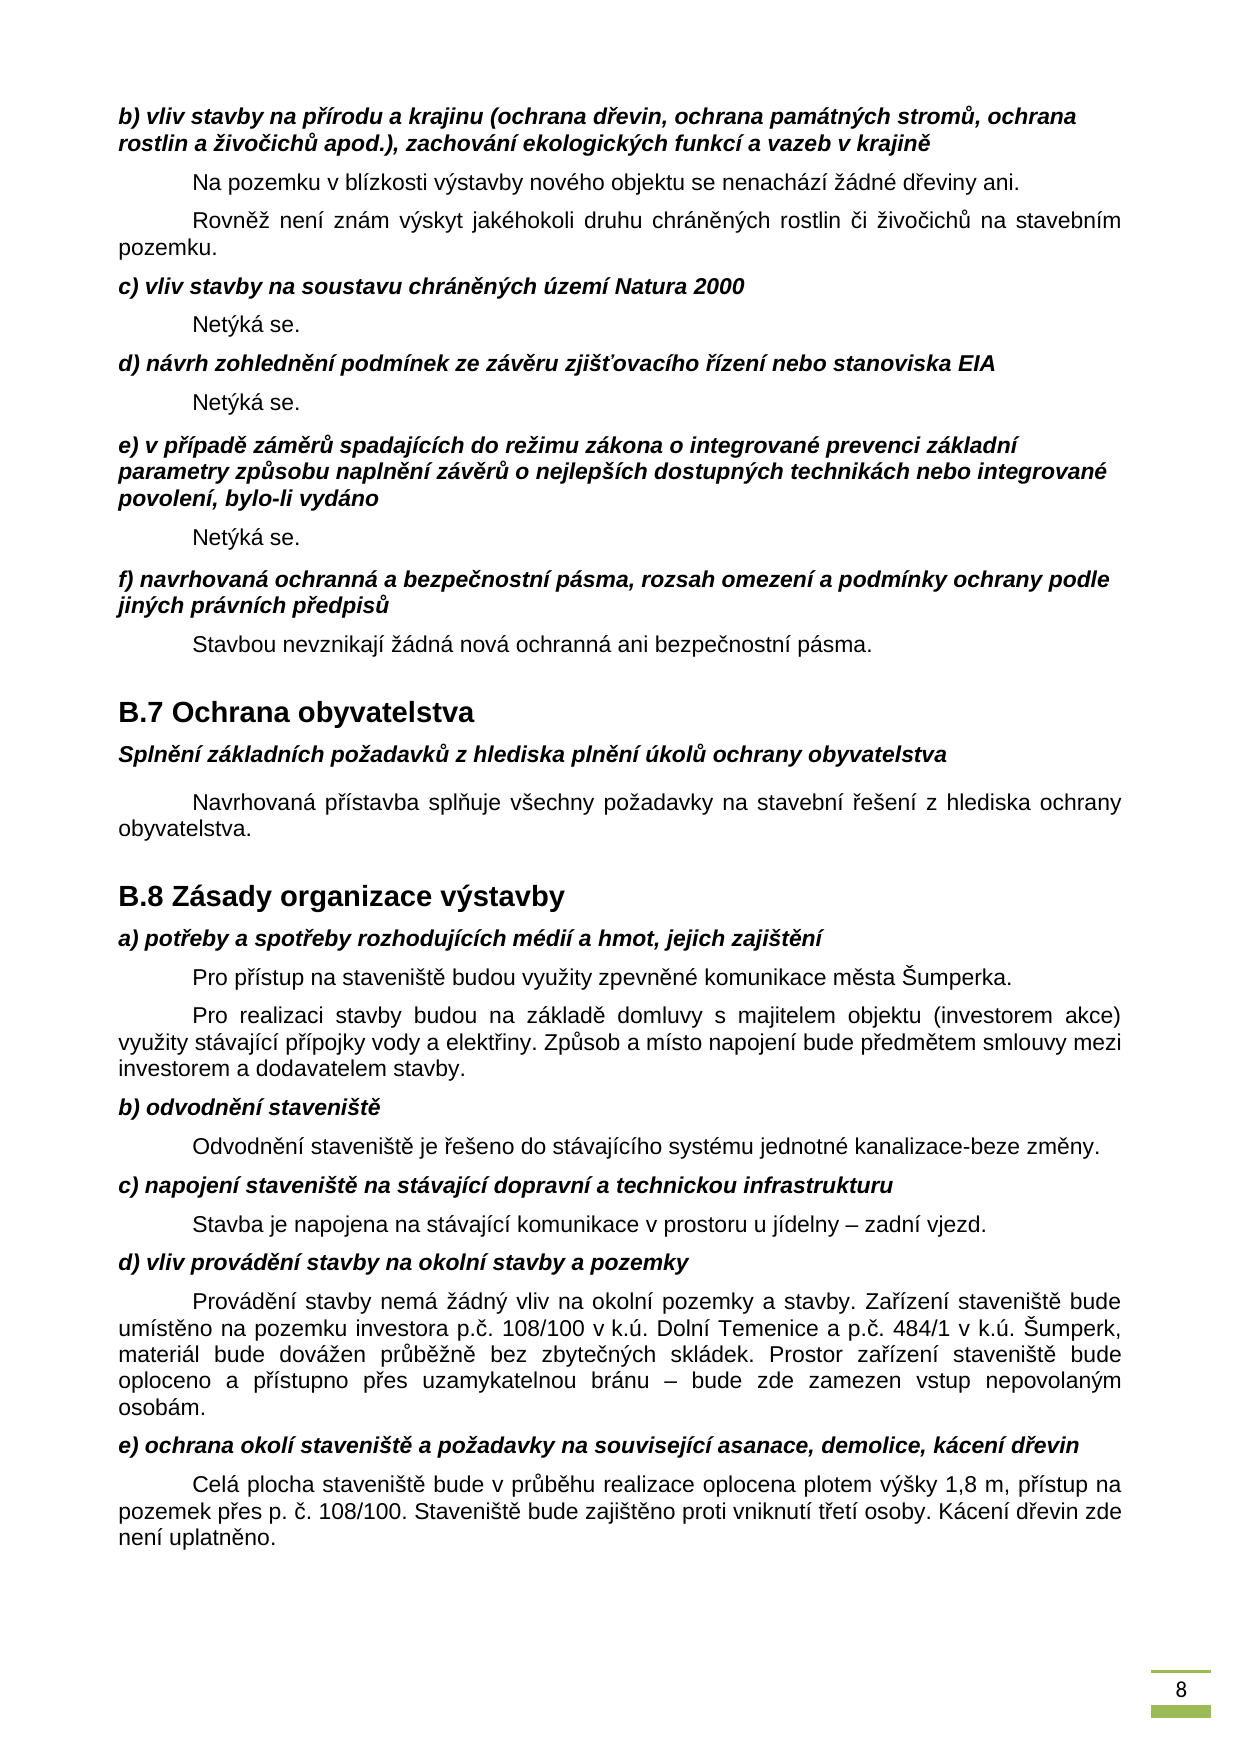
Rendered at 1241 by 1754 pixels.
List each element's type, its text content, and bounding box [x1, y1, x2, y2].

text b) odvodnění staveniště [118, 1094, 1122, 1120]
text c) napojení staveniště na stávající dopravní a technickou infrastrukturu [118, 1172, 1122, 1198]
text d) vliv provádění stavby na okolní stavby a pozemky [118, 1249, 1122, 1276]
text Netýká se. [118, 311, 1122, 338]
text Pro přístup na staveniště budou využity zpevněné komunikace města Šumperka. [118, 963, 1122, 990]
text c) vliv stavby na soustavu chráněných území Natura 2000 [118, 273, 1122, 299]
text Netýká se. [118, 523, 1122, 550]
text Rovněž není znám výskyt jakéhokoli druhu chráněných rostlin či živočichů na stavebním pozemku. [118, 207, 1122, 260]
text Celá plocha staveniště bude v průběhu realizace oplocena plotem výšky 1,8 m, přístup na pozemek přes p. č. 108/100. Staveniště bude zajištěno proti vniknutí třetí osoby. Kácení dřevin zde není uplatněno. [118, 1471, 1122, 1550]
text Stavbou nevznikají žádná nová ochranná ani bezpečnostní pásma. [118, 631, 1122, 658]
text Stavba je napojena na stávající komunikace v prostoru u jídelny – zadní vjezd. [118, 1211, 1122, 1237]
text Na pozemku v blízkosti výstavby nového objektu se nenachází žádné dřeviny ani. [118, 168, 1122, 195]
text Pro realizaci stavby budou na základě domluvy s majitelem objektu (investorem akce) využity stávající přípojky vody a elektřiny. Způsob a místo napojení bude předmětem smlouvy mezi investorem a dodavatelem stavby. [118, 1002, 1122, 1081]
text a) potřeby a spotřeby rozhodujících médií a hmot, jejich zajištění [118, 925, 1122, 951]
text f) navrhovaná ochranná a bezpečnostní pásma, rozsah omezení a podmínky ochrany podle jiných právních předpisů [118, 566, 1122, 619]
subtitle B.8 Zásady organizace výstavby [118, 879, 1122, 912]
text Splnění základních požadavků z hlediska plnění úkolů ochrany obyvatelstva [118, 741, 1122, 768]
text Netýká se. [118, 389, 1122, 416]
text Odvodnění staveniště je řešeno do stávajícího systému jednotné kanalizace-beze změny. [118, 1133, 1122, 1159]
text d) návrh zohlednění podmínek ze závěru zjišťovacího řízení nebo stanoviska EIA [118, 350, 1122, 377]
text e) v případě záměrů spadajících do režimu zákona o integrované prevenci základní parametry způsobu naplnění závěrů o nejlepších dostupných technikách nebo integrované povolení, bylo-li vydáno [118, 432, 1122, 511]
text Navrhovaná přístavba splňuje všechny požadavky na stavební řešení z hlediska ochrany obyvatelstva. [118, 788, 1122, 841]
text e) ochrana okolí staveniště a požadavky na související asanace, demolice, kácení dřevin [118, 1432, 1122, 1459]
subtitle B.7 Ochrana obyvatelstva [118, 695, 1122, 729]
text Provádění stavby nemá žádný vliv na okolní pozemky a stavby. Zařízení staveniště bude umístěno na pozemku investora p.č. 108/100 v k.ú. Dolní Temenice a p.č. 484/1 v k.ú. Šumperk, materiál bude dovážen průběžně bez zbytečných skládek. Prostor zařízení staveniště bude oploceno a přístupno přes uzamykatelnou bránu – bude zde zamezen vstup nepovolaným osobám. [118, 1288, 1122, 1420]
text b) vliv stavby na přírodu a krajinu (ochrana dřevin, ochrana památných stromů, ochrana rostlin a živočichů apod.), zachování ekologických funkcí a vazeb v krajině [118, 103, 1122, 156]
